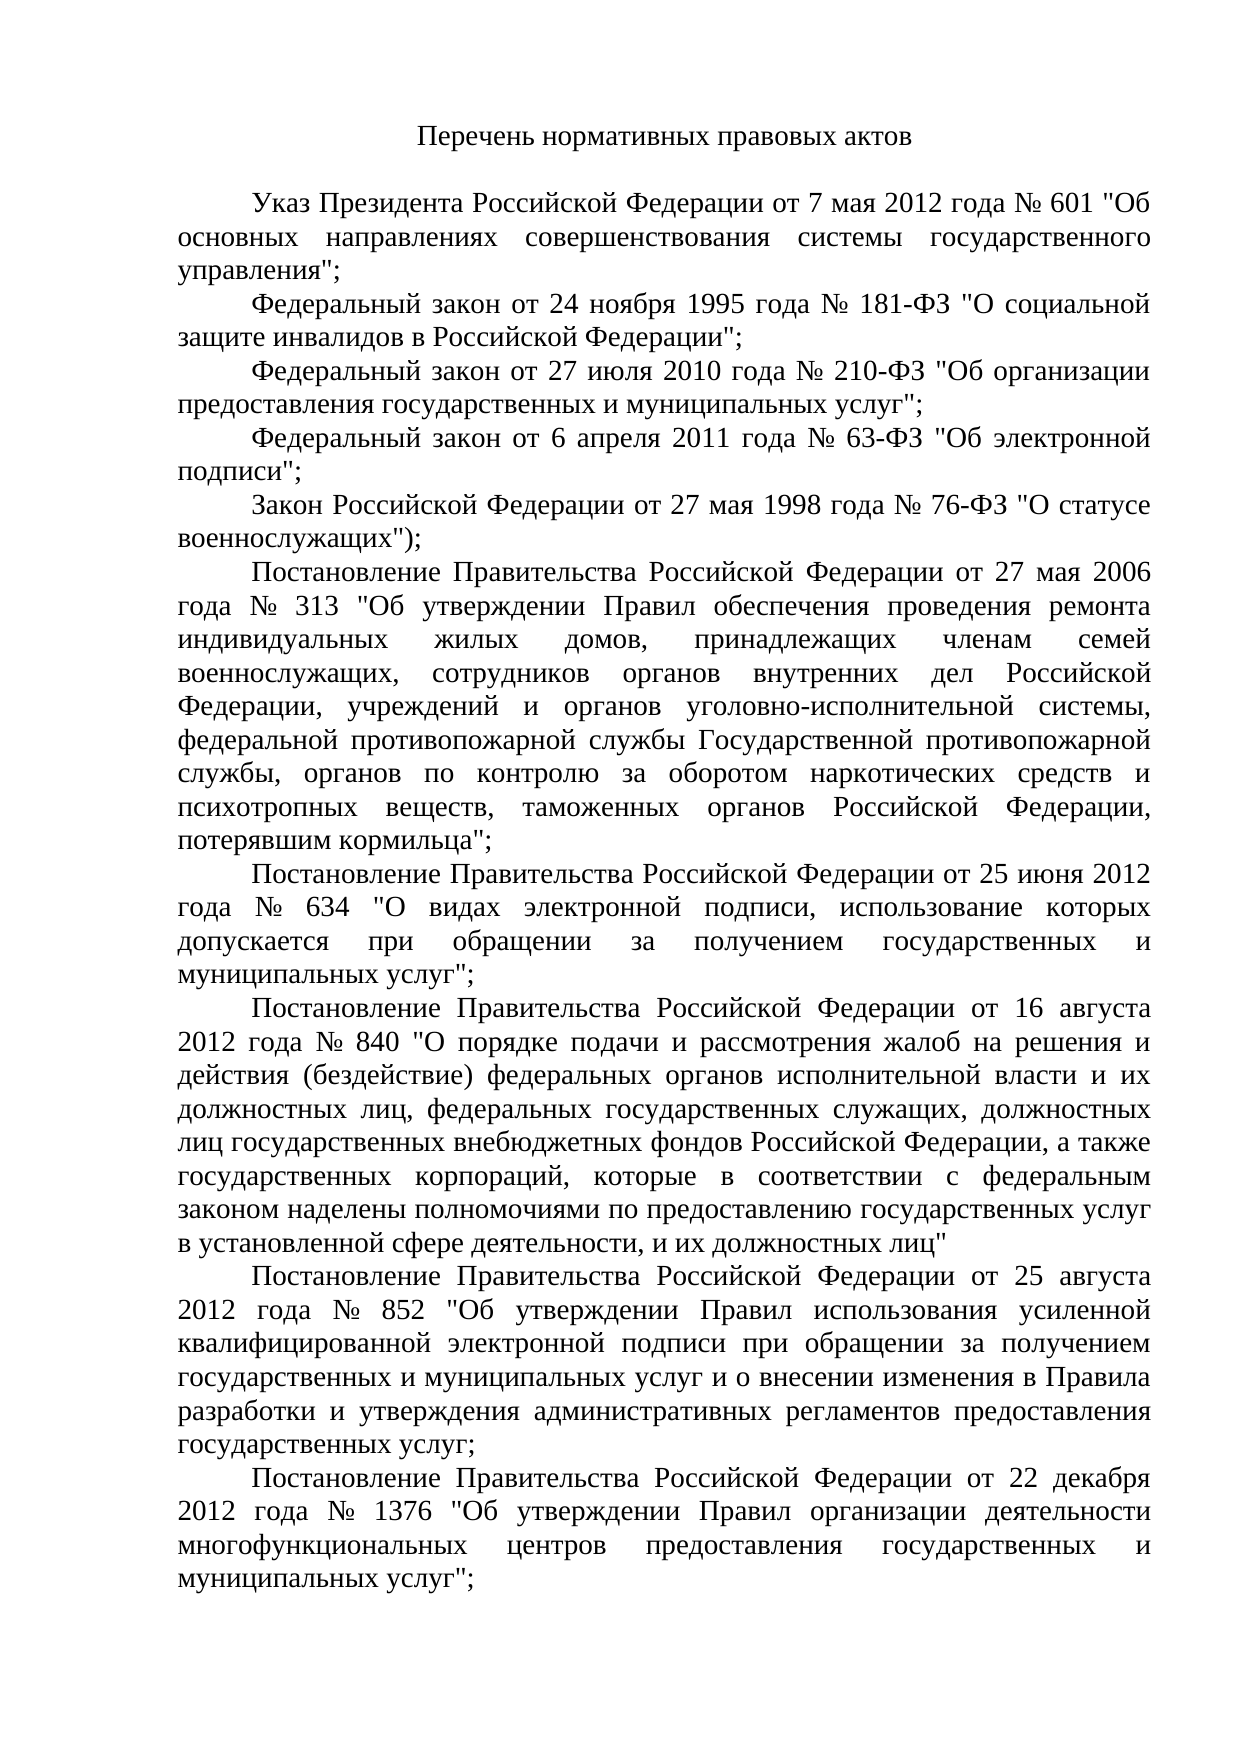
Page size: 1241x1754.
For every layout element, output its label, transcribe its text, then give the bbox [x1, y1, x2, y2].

text Федеральный закон от 27 июля 2010 года № 210-ФЗ "Об организации предоставления государственных и муниципальных услуг"; [177, 353, 1152, 420]
text Закон Российской Федерации от 27 мая 1998 года № 76-ФЗ "О статусе военнослужащих"); [177, 487, 1152, 554]
text Постановление Правительства Российской Федерации от 27 мая 2006 года № 313 "Об утверждении Правил обеспечения проведения ремонта индивидуальных жилых домов, принадлежащих членам семей военнослужащих, сотрудников органов внутренних дел Российской Федерации, учреждений и органов уголовно-исполнительной системы, федеральной противопожарной службы Государственной противопожарной службы, органов по контролю за оборотом наркотических средств и психотропных веществ, таможенных органов Российской Федерации, потерявшим кормильца"; [177, 554, 1152, 856]
text Постановление Правительства Российской Федерации от 25 августа 2012 года № 852 "Об утверждении Правил использования усиленной квалифицированной электронной подписи при обращении за получением государственных и муниципальных услуг и о внесении изменения в Правила разработки и утверждения административных регламентов предоставления государственных услуг; [177, 1258, 1152, 1460]
text Постановление Правительства Российской Федерации от 25 июня 2012 года № 634 "О видах электронной подписи, использование которых допускается при обращении за получением государственных и муниципальных услуг"; [177, 856, 1152, 990]
text Постановление Правительства Российской Федерации от 22 декабря 2012 года № 1376 "Об утверждении Правил организации деятельности многофункциональных центров предоставления государственных и муниципальных услуг"; [177, 1460, 1152, 1594]
text Указ Президента Российской Федерации от 7 мая 2012 года № 601 "Об основных направлениях совершенствования системы государственного управления"; [177, 185, 1152, 286]
text Постановление Правительства Российской Федерации от 16 августа 2012 года № 840 "О порядке подачи и рассмотрения жалоб на решения и действия (бездействие) федеральных органов исполнительной власти и их должностных лиц, федеральных государственных служащих, должностных лиц государственных внебюджетных фондов Российской Федерации, а также государственных корпораций, которые в соответствии с федеральным законом наделены полномочиями по предоставлению государственных услуг в установленной сфере деятельности, и их должностных лиц" [177, 990, 1152, 1258]
text Федеральный закон от 24 ноября 1995 года № 181-ФЗ "О социальной защите инвалидов в Российской Федерации"; [177, 286, 1152, 353]
text Перечень нормативных правовых актов [177, 118, 1152, 152]
text Федеральный закон от 6 апреля 2011 года № 63-ФЗ "Об электронной подписи"; [177, 420, 1152, 487]
